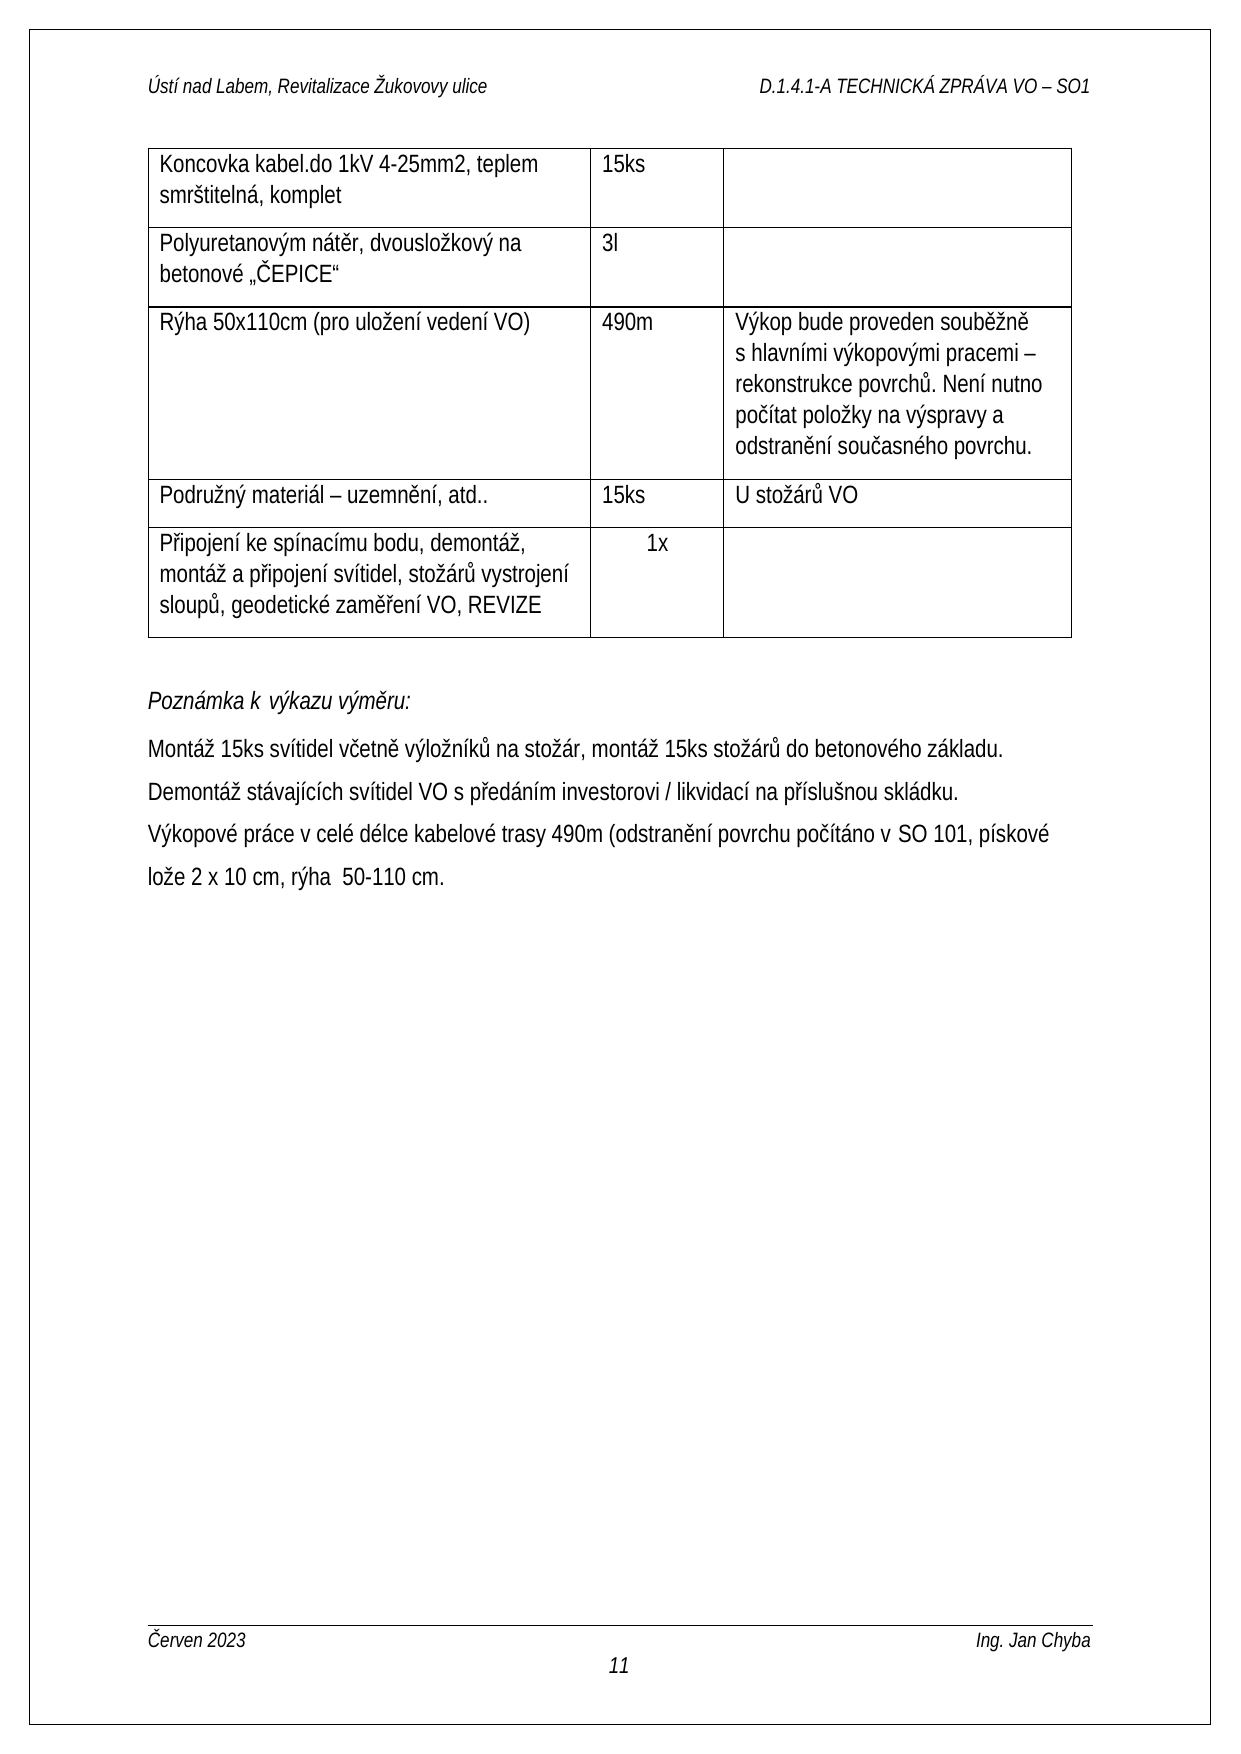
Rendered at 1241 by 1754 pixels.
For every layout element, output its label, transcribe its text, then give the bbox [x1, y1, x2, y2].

table_cell 490m [591, 308, 723, 478]
text Výkopové práce v celé délce kabelové trasy 490m (odstranění povrchu počítáno v SO 101, pískové lože 2 x 10 cm, rýha 50-110 cm. [148, 819, 1093, 891]
table_cell Podružný materiál – uzemnění, atd.. [149, 480, 590, 527]
table_cell 15ks [591, 480, 723, 527]
table_cell 1x [591, 528, 723, 637]
text Poznámka k výkazu výměru: [148, 686, 1093, 714]
text Montáž 15ks svítidel včetně výložníků na stožár, montáž 15ks stožárů do betonového základu. [148, 733, 1093, 762]
table_cell Připojení ke spínacímu bodu, demontáž, montáž a připojení svítidel, stožárů vystrojení sloupů, geodetické zaměření VO, REVIZE [149, 528, 590, 637]
text Demontáž stávajících svítidel VO s předáním investorovi / likvidací na příslušnou skládku. [148, 776, 1093, 805]
table_cell [724, 149, 1071, 227]
table_cell 15ks [591, 149, 723, 227]
table_cell Koncovka kabel.do 1kV 4-25mm2, teplem smrštitelná, komplet [149, 149, 590, 227]
table_cell [724, 228, 1071, 306]
table_cell Rýha 50x110cm (pro uložení vedení VO) [149, 308, 590, 478]
table_cell U stožárů VO [724, 480, 1071, 527]
table_cell [724, 528, 1071, 637]
table_cell Výkop bude proveden souběžně s hlavními výkopovými pracemi – rekonstrukce povrchů. Není nutno počítat položky na výspravy a odstranění současného povrchu. [724, 308, 1071, 478]
table_cell Polyuretanovým nátěr, dvousložkový na betonové „ČEPICE“ [149, 228, 590, 306]
table_cell 3l [591, 228, 723, 306]
